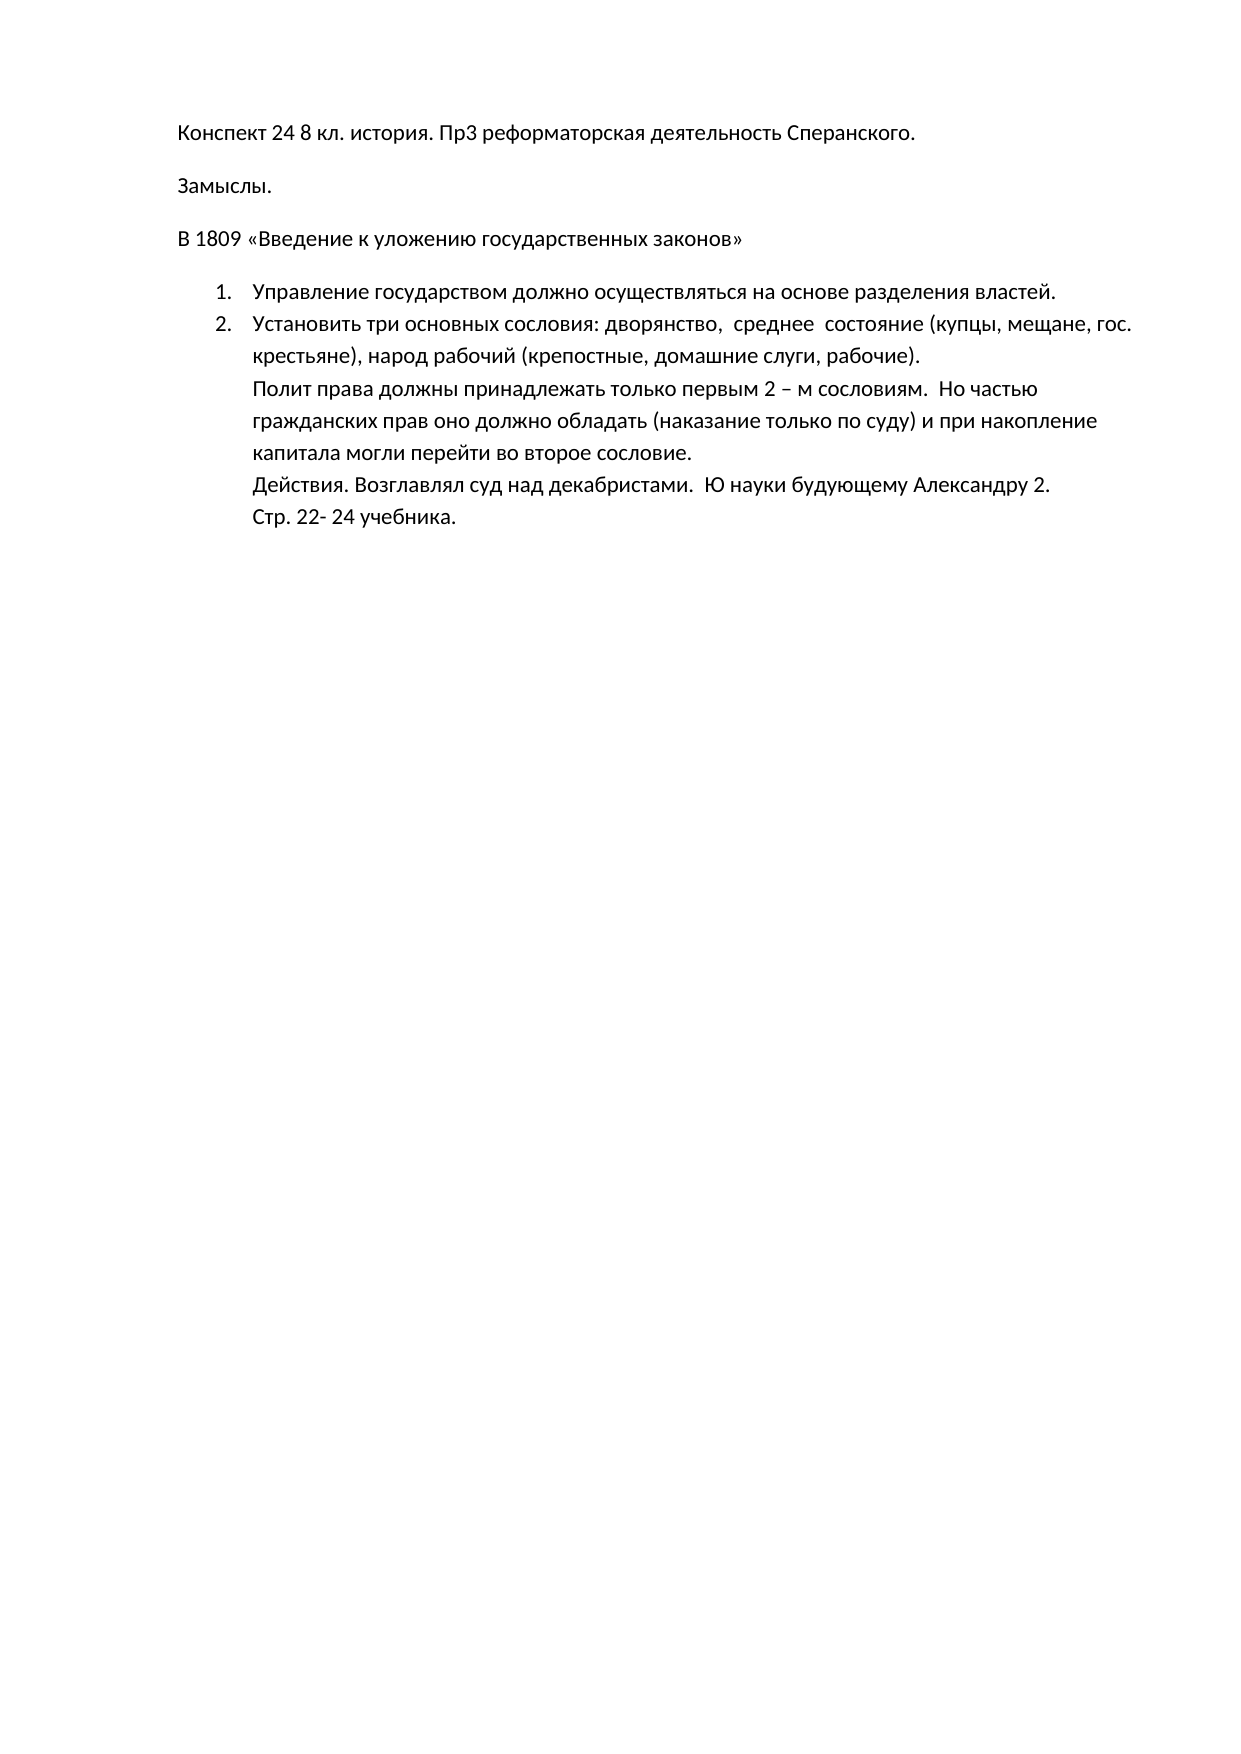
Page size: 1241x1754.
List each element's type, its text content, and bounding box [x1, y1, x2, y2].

text Конспект 24 8 кл. история. Пр3 реформаторская деятельность Сперанского. [177, 118, 1152, 146]
list Установить три основных сословия: дворянство, среднее состояние (купцы, мещане, гос. крестьяне), народ рабочий (крепостные, домашние слуги, рабочие). [215, 309, 1152, 369]
list Управление государством должно осуществляться на основе разделения властей. [215, 277, 1152, 305]
list Полит права должны принадлежать только первым 2 – м сословиям. Но частью гражданских прав оно должно обладать (наказание только по суду) и при накопление капитала могли перейти во второе сословие. [252, 374, 1152, 466]
text В 1809 «Введение к уложению государственных законов» [177, 224, 1152, 252]
list Действия. Возглавлял суд над декабристами. Ю науки будующему Александру 2. [252, 470, 1152, 498]
text Замыслы. [177, 171, 1152, 199]
list Стр. 22- 24 учебника. [252, 502, 1152, 531]
